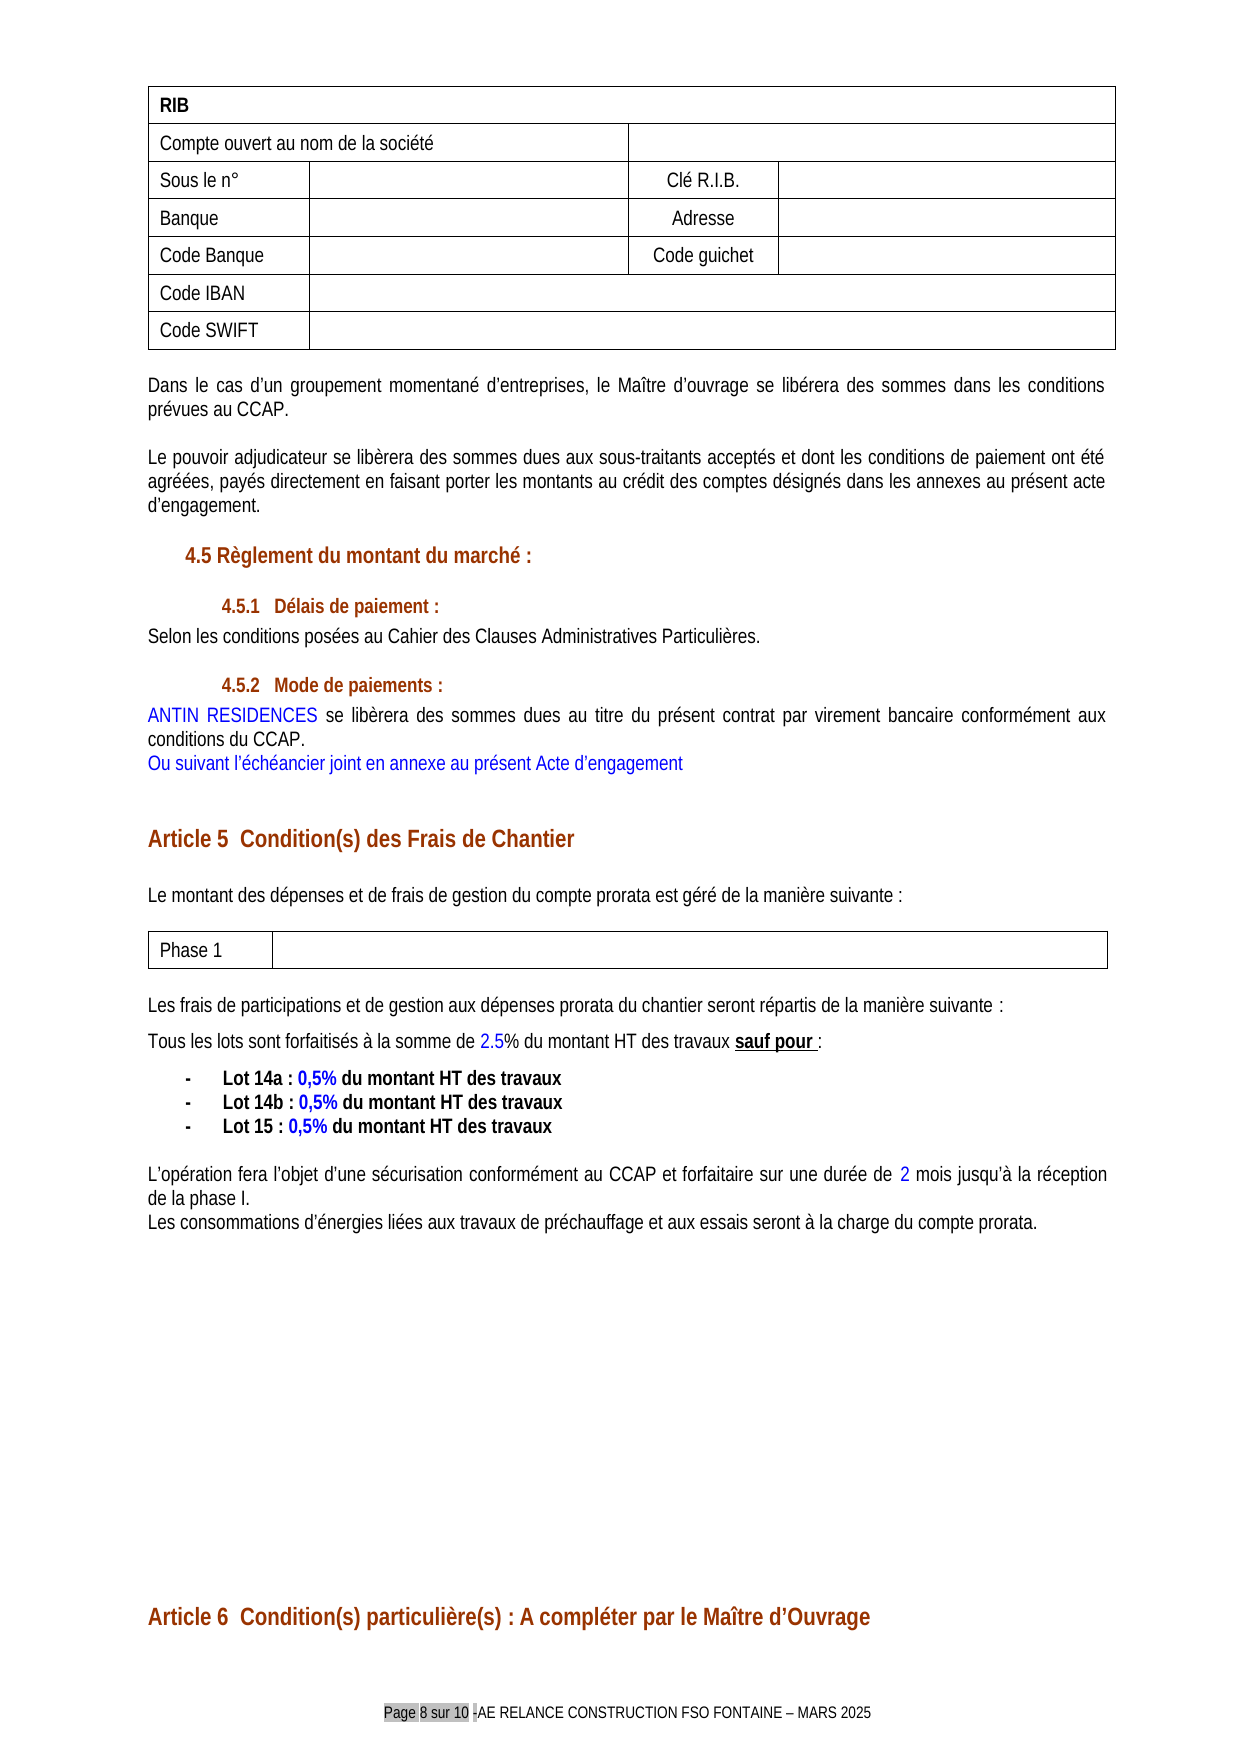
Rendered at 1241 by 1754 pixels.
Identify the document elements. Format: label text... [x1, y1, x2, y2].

table_cell Clé R.I.B. [629, 162, 778, 198]
table_cell Compte ouvert au nom de la société [149, 124, 628, 161]
table_cell [310, 275, 1115, 311]
table_cell Adresse [629, 199, 778, 236]
text L’opération fera l’objet d’une sécurisation conformément au CCAP et forfaitaire sur une durée de 2 mois jusqu’à la réception de la phase I. [148, 1162, 1107, 1210]
table_cell [310, 199, 628, 236]
subtitle Délais de paiement : [222, 593, 1107, 617]
table_cell Code guichet [629, 237, 778, 273]
subtitle Condition(s) des Frais de Chantier [148, 824, 1107, 852]
table_cell Code Banque [149, 237, 309, 273]
text Les frais de participations et de gestion aux dépenses prorata du chantier seront répartis de la manière suivante : [148, 993, 1107, 1017]
table_cell Code IBAN [149, 275, 309, 311]
list Lot 15 : 0,5% du montant HT des travaux [185, 1114, 1107, 1138]
text Le montant des dépenses et de frais de gestion du compte prorata est géré de la manière suivante : [148, 883, 1107, 907]
subtitle Règlement du montant du marché : [185, 542, 1107, 568]
table_cell [310, 162, 628, 198]
text Dans le cas d’un groupement momentané d’entreprises, le Maître d’ouvrage se libérera des sommes dans les conditions prévues au CCAP. [148, 373, 1107, 421]
subtitle Mode de paiements : [222, 673, 1107, 697]
table_cell [629, 124, 1115, 161]
table_cell [310, 237, 628, 273]
table_header RIB [149, 87, 1115, 123]
table_header Phase 1 [149, 932, 272, 968]
subtitle Condition(s) particulière(s) : A compléter par le Maître d’Ouvrage [148, 1602, 1107, 1631]
table_header [273, 932, 1107, 968]
text Tous les lots sont forfaitisés à la somme de 2.5% du montant HT des travaux sauf pour : [148, 1029, 1107, 1053]
table_cell Banque [149, 199, 309, 236]
text Ou suivant l’échéancier joint en annexe au présent Acte d’engagement [148, 751, 1107, 775]
table_cell [310, 312, 1115, 348]
table_cell [779, 199, 1115, 236]
text ANTIN RESIDENCES se libèrera des sommes dues au titre du présent contrat par virement bancaire conformément aux conditions du CCAP. [148, 703, 1107, 751]
list Lot 14b : 0,5% du montant HT des travaux [185, 1090, 1107, 1114]
text Selon les conditions posées au Cahier des Clauses Administratives Particulières. [148, 624, 1107, 648]
table_cell [779, 162, 1115, 198]
text Les consommations d’énergies liées aux travaux de préchauffage et aux essais seront à la charge du compte prorata. [148, 1210, 1107, 1234]
table_cell Sous le n° [149, 162, 309, 198]
table_cell [779, 237, 1115, 273]
table_cell Code SWIFT [149, 312, 309, 348]
list Lot 14a : 0,5% du montant HT des travaux [185, 1066, 1107, 1090]
text Le pouvoir adjudicateur se libèrera des sommes dues aux sous-traitants acceptés et dont les conditions de paiement ont été agréées, payés directement en faisant porter les montants au crédit des comptes désignés dans les annexes au présent acte d’engagement. [148, 445, 1107, 517]
